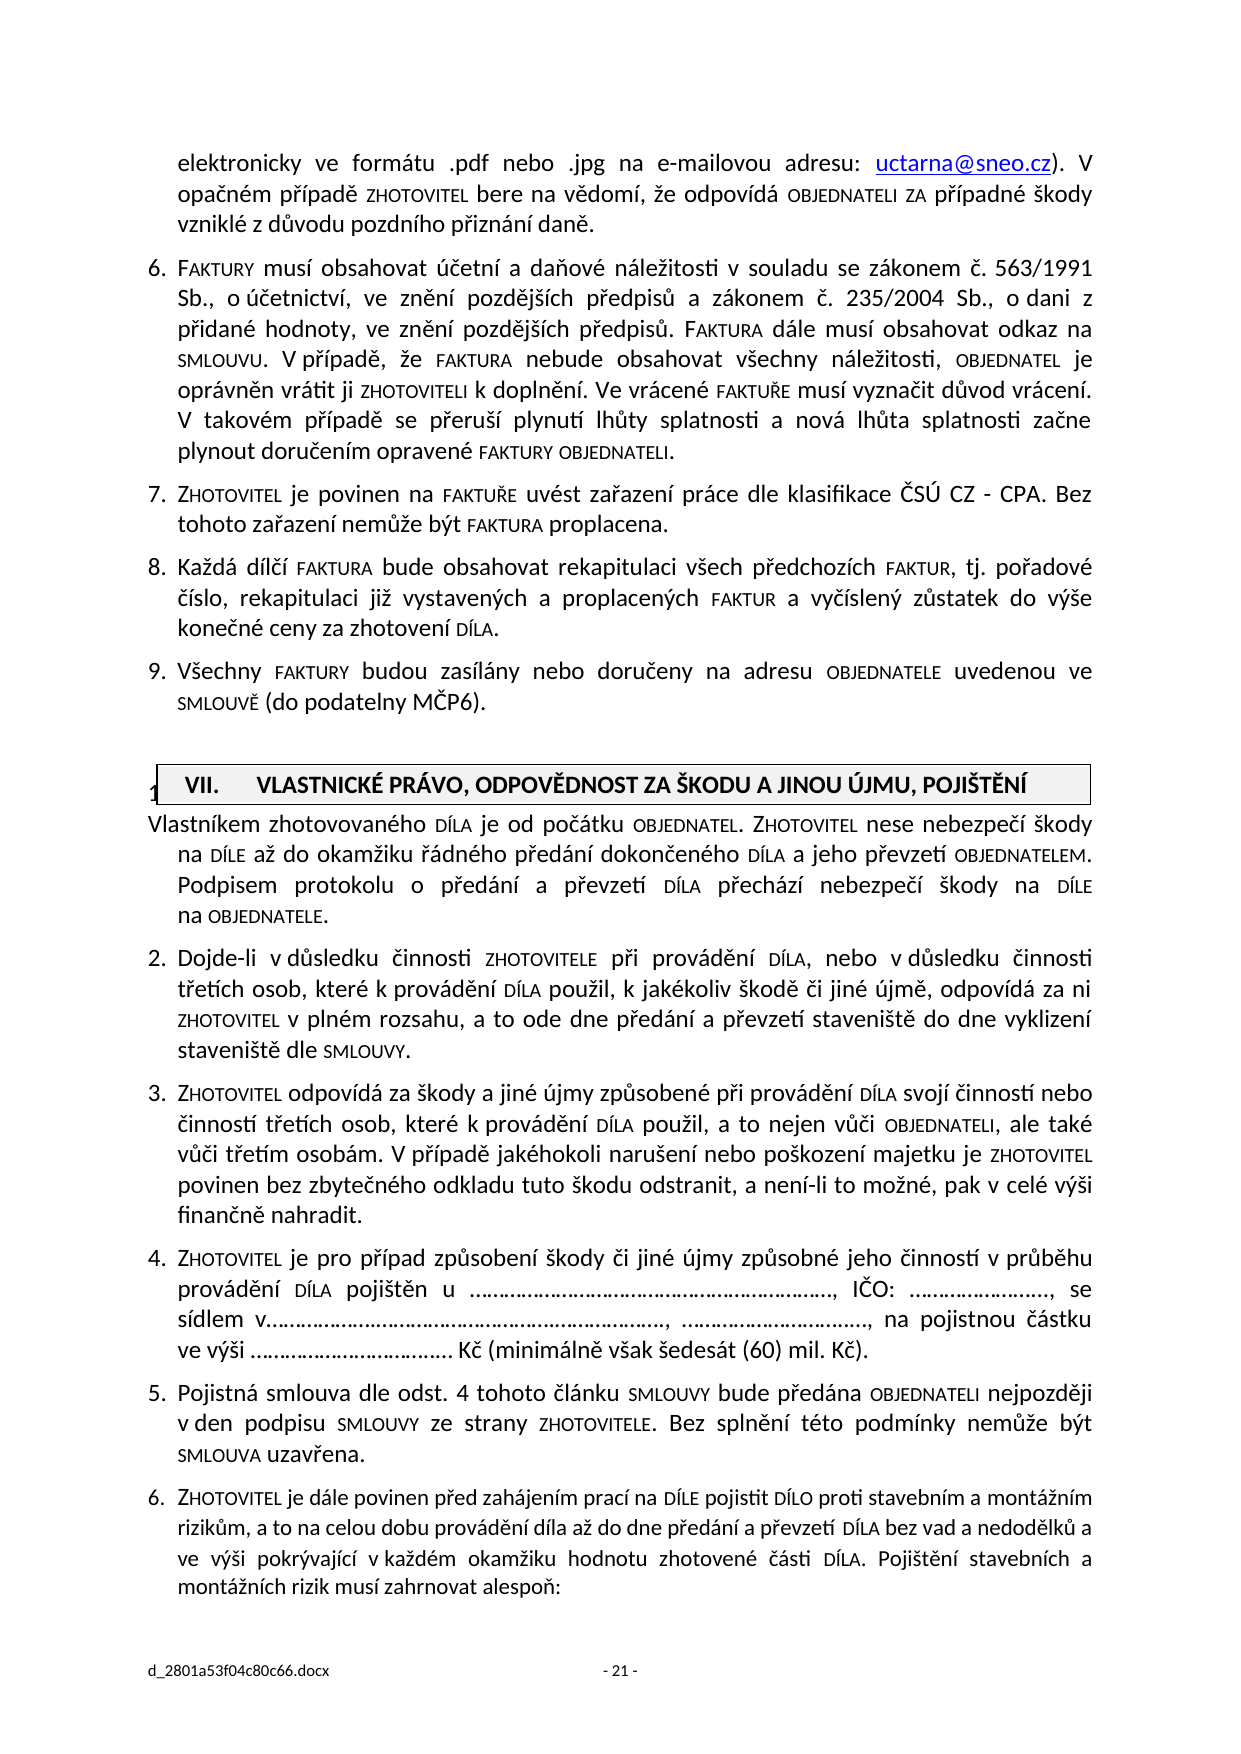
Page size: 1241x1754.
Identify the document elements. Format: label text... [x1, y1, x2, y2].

subtitle Vlastníkem zhotovovaného díla je od počátku objednatel. Zhotovitel nese nebezpečí škody na díle až do okamžiku řádného předání dokončeného díla a jeho převzetí objednatelem. Podpisem protokolu o předání a převzetí díla přechází nebezpečí škody na díle na objednatele. [148, 777, 1093, 930]
text Vlastnické právo, odpovědnost za škodu a jinou újmu, pojištění [158, 767, 1090, 802]
subtitle Zhotovitel je dále povinen před zahájením prací na díle pojistit dílo proti stavebním a montážním rizikům, a to na celou dobu provádění díla až do dne předání a převzetí díla bez vad a nedodělků a ve výši pokrývající v každém okamžiku hodnotu zhotovené části díla. Pojištění stavebních a montážních rizik musí zahrnovat alespoň: [148, 1481, 1093, 1601]
list Faktury musí obsahovat účetní a daňové náležitosti v souladu se zákonem č. 563/1991 Sb., o účetnictví, ve znění pozdějších předpisů a zákonem č. 235/2004 Sb., o dani z přidané hodnoty, ve znění pozdějších předpisů. Faktura dále musí obsahovat odkaz na smlouvu. V případě, že faktura nebude obsahovat všechny náležitosti, objednatel je oprávněn vrátit ji zhotoviteli k doplnění. Ve vrácené faktuře musí vyznačit důvod vrácení. V takovém případě se přeruší plynutí lhůty splatnosti a nová lhůta splatnosti začne plynout doručením opravené faktury objednateli. [148, 252, 1093, 465]
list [148, 148, 1093, 239]
list Každá dílčí faktura bude obsahovat rekapitulaci všech předchozích faktur, tj. pořadové číslo, rekapitulaci již vystavených a proplacených faktur a vyčíslený zůstatek do výše konečné ceny za zhotovení díla. [148, 551, 1093, 643]
list Zhotovitel je povinen na faktuře uvést zařazení práce dle klasifikace ČSÚ CZ - CPA. Bez tohoto zařazení nemůže být faktura proplacena. [148, 478, 1093, 539]
list Všechny faktury budou zasílány nebo doručeny na adresu objednatele uvedenou ve smlouvě (do podatelny MČP6). [148, 655, 1093, 716]
subtitle Zhotovitel je pro případ způsobení škody či jiné újmy způsobné jeho činností v průběhu provádění díla pojištěn u ………………………………………………………, IČO: …………………..., se sídlem v……………….………………………….………………., ………………………..…, na pojistnou částku ve výši …………………………..… Kč (minimálně však šedesát (60) mil. Kč). [148, 1242, 1093, 1364]
subtitle Dojde-li v důsledku činnosti zhotovitele při provádění díla, nebo v důsledku činnosti třetích osob, které k provádění díla použil, k jakékoliv škodě či jiné újmě, odpovídá za ni zhotovitel v plném rozsahu, a to ode dne předání a převzetí staveniště do dne vyklizení staveniště dle smlouvy. [148, 943, 1093, 1065]
subtitle Pojistná smlouva dle odst. 4 tohoto článku smlouvy bude předána objednateli nejpozději v den podpisu smlouvy ze strany zhotovitele. Bez splnění této podmínky nemůže být smlouva uzavřena. [148, 1377, 1093, 1468]
subtitle Zhotovitel odpovídá za škody a jiné újmy způsobené při provádění díla svojí činností nebo činností třetích osob, které k provádění díla použil, a to nejen vůči objednateli, ale také vůči třetím osobám. V případě jakéhokoli narušení nebo poškození majetku je zhotovitel povinen bez zbytečného odkladu tuto škodu odstranit, a není-li to možné, pak v celé výši finančně nahradit. [148, 1077, 1093, 1230]
